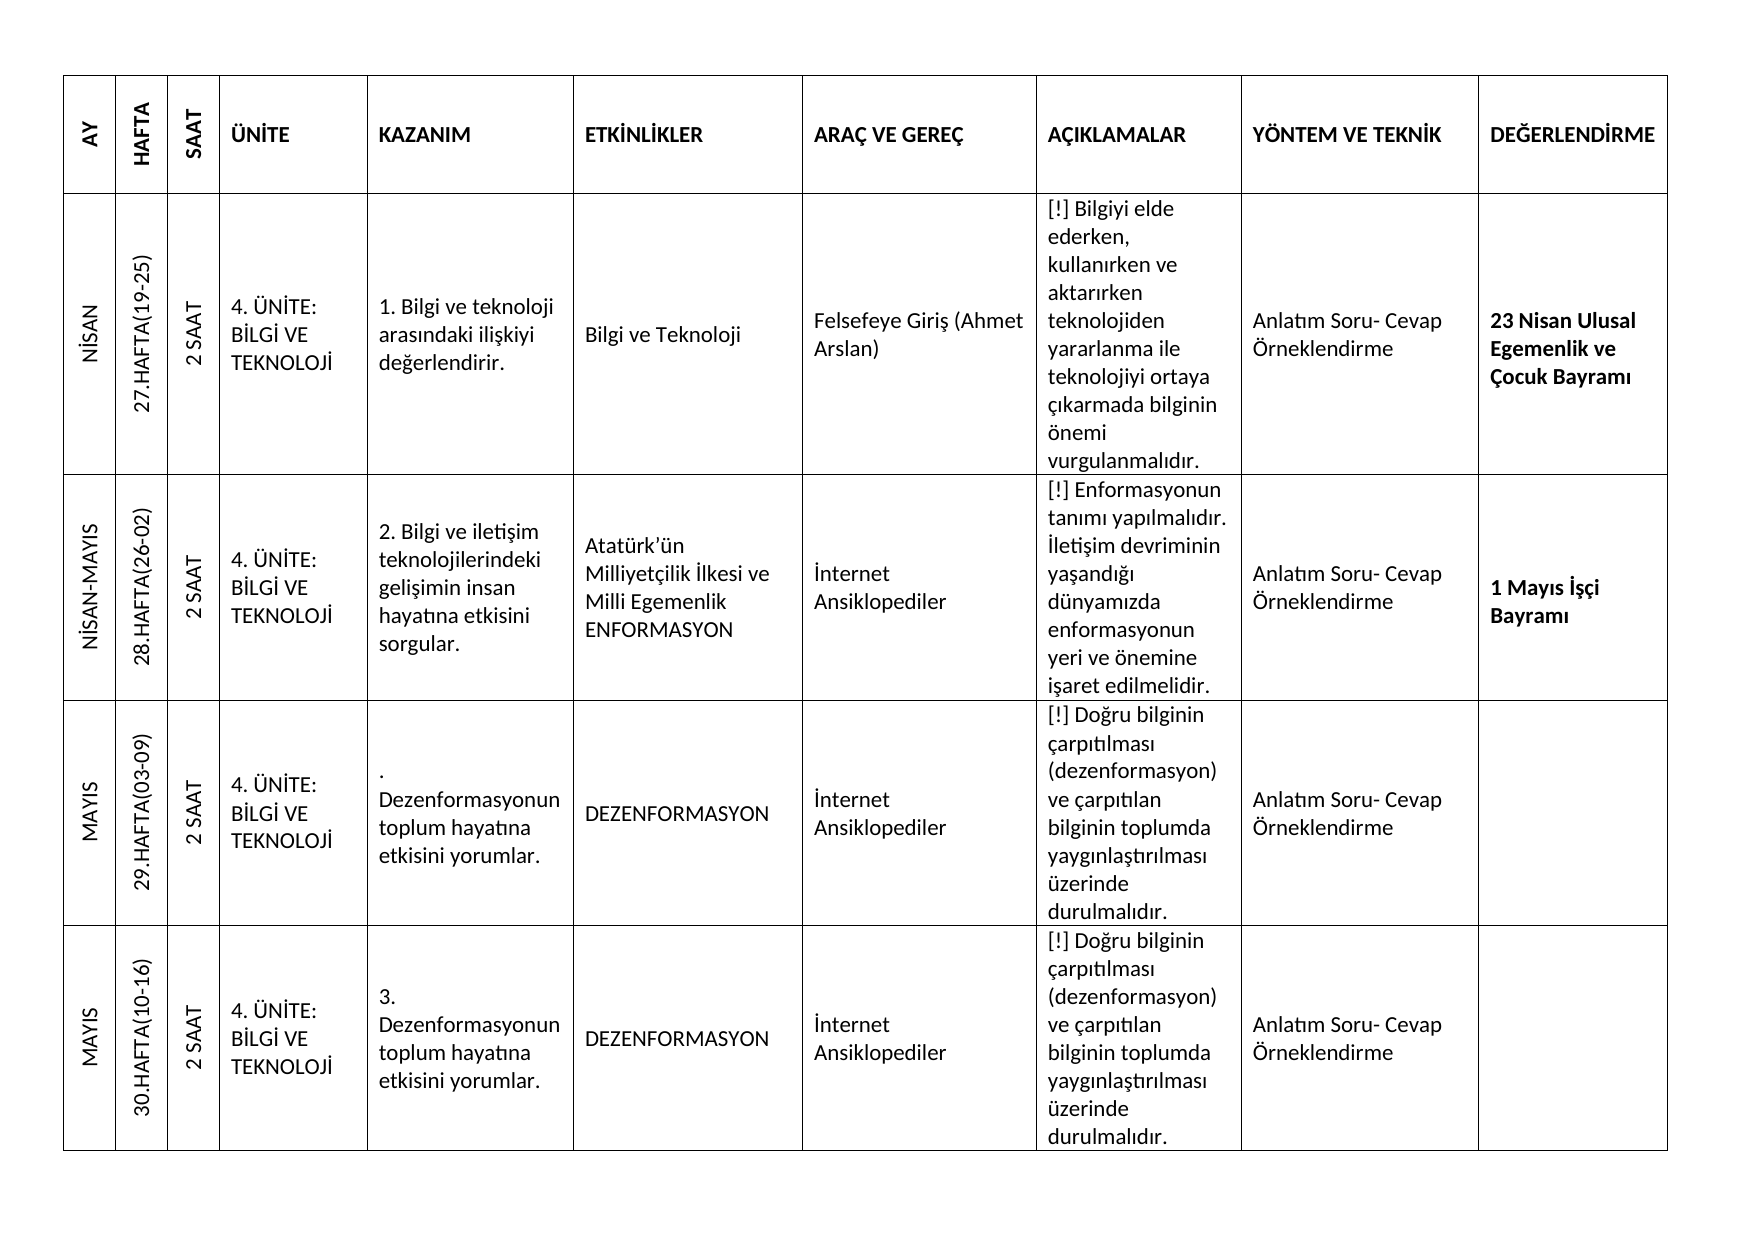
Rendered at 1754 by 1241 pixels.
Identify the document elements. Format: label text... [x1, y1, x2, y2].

table_cell [!] Enformasyonun tanımı yapılmalıdır. İletişim devriminin yaşandığı dünyamızda enformasyonun yeri ve önemine işaret edilmelidir. [1037, 475, 1241, 699]
table_cell 2. Bilgi ve iletişim teknolojilerindeki gelişimin insan hayatına etkisini sorgular. [368, 475, 573, 699]
table_header ARAÇ VE GEREÇ [803, 76, 1036, 193]
table_cell İnternet Ansiklopediler [803, 701, 1036, 925]
table_cell 2 SAAT [168, 475, 219, 699]
table_cell 2 SAAT [168, 701, 219, 925]
table_header YÖNTEM VE TEKNİK [1242, 76, 1478, 193]
table_cell DEZENFORMASYON [574, 701, 802, 925]
table_header HAFTA [116, 76, 167, 193]
table_cell İnternet Ansiklopediler [803, 475, 1036, 699]
table_cell 4. ÜNİTE: BİLGİ VE TEKNOLOJİ [220, 475, 367, 699]
table_header AY [64, 76, 115, 193]
table_cell 29.HAFTA(03-09) [116, 701, 167, 925]
table_cell Anlatım Soru- Cevap Örneklendirme [1242, 475, 1478, 699]
table_cell 4. ÜNİTE: BİLGİ VE TEKNOLOJİ [220, 701, 367, 925]
table_cell Atatürk’ün Milliyetçilik İlkesi ve Milli Egemenlik ENFORMASYON [574, 475, 802, 699]
table_header SAAT [168, 76, 219, 193]
table_cell 4. ÜNİTE: BİLGİ VE TEKNOLOJİ [220, 926, 367, 1150]
table_cell Anlatım Soru- Cevap Örneklendirme [1242, 926, 1478, 1150]
table_header AÇIKLAMALAR [1037, 76, 1241, 193]
table_cell NİSAN-MAYIS [64, 475, 115, 699]
table_cell 23 Nisan Ulusal Egemenlik ve Çocuk Bayramı [1479, 194, 1667, 474]
table_header KAZANIM [368, 76, 573, 193]
table_cell 3. Dezenformasyonun toplum hayatına etkisini yorumlar. [368, 926, 573, 1150]
table_cell MAYIS [64, 701, 115, 925]
table_cell 30.HAFTA(10-16) [116, 926, 167, 1150]
table_header DEĞERLENDİRME [1479, 76, 1667, 193]
table_cell DEZENFORMASYON [574, 926, 802, 1150]
table_cell Bilgi ve Teknoloji [574, 194, 802, 474]
table_cell 27.HAFTA(19-25) [116, 194, 167, 474]
table_cell [1479, 926, 1667, 1150]
table_cell 2 SAAT [168, 194, 219, 474]
table_cell [1479, 701, 1667, 925]
table_cell . Dezenformasyonun toplum hayatına etkisini yorumlar. [368, 701, 573, 925]
table_cell NİSAN [64, 194, 115, 474]
table_header ETKİNLİKLER [574, 76, 802, 193]
table_cell İnternet Ansiklopediler [803, 926, 1036, 1150]
table_cell 2 SAAT [168, 926, 219, 1150]
table_cell 1. Bilgi ve teknoloji arasındaki ilişkiyi değerlendirir. [368, 194, 573, 474]
table_cell MAYIS [64, 926, 115, 1150]
table_cell Felsefeye Giriş (Ahmet Arslan) [803, 194, 1036, 474]
table_cell Anlatım Soru- Cevap Örneklendirme [1242, 194, 1478, 474]
table_cell [!] Doğru bilginin çarpıtılması (dezenformasyon) ve çarpıtılan bilginin toplumda yaygınlaştırılması üzerinde durulmalıdır. [1037, 701, 1241, 925]
table_cell [!] Doğru bilginin çarpıtılması (dezenformasyon) ve çarpıtılan bilginin toplumda yaygınlaştırılması üzerinde durulmalıdır. [1037, 926, 1241, 1150]
table_cell 4. ÜNİTE: BİLGİ VE TEKNOLOJİ [220, 194, 367, 474]
table_cell Anlatım Soru- Cevap Örneklendirme [1242, 701, 1478, 925]
table_cell 1 Mayıs İşçi Bayramı [1479, 475, 1667, 699]
table_cell [!] Bilgiyi elde ederken, kullanırken ve aktarırken teknolojiden yararlanma ile teknolojiyi ortaya çıkarmada bilginin önemi vurgulanmalıdır. [1037, 194, 1241, 474]
table_cell 28.HAFTA(26-02) [116, 475, 167, 699]
table_header ÜNİTE [220, 76, 367, 193]
